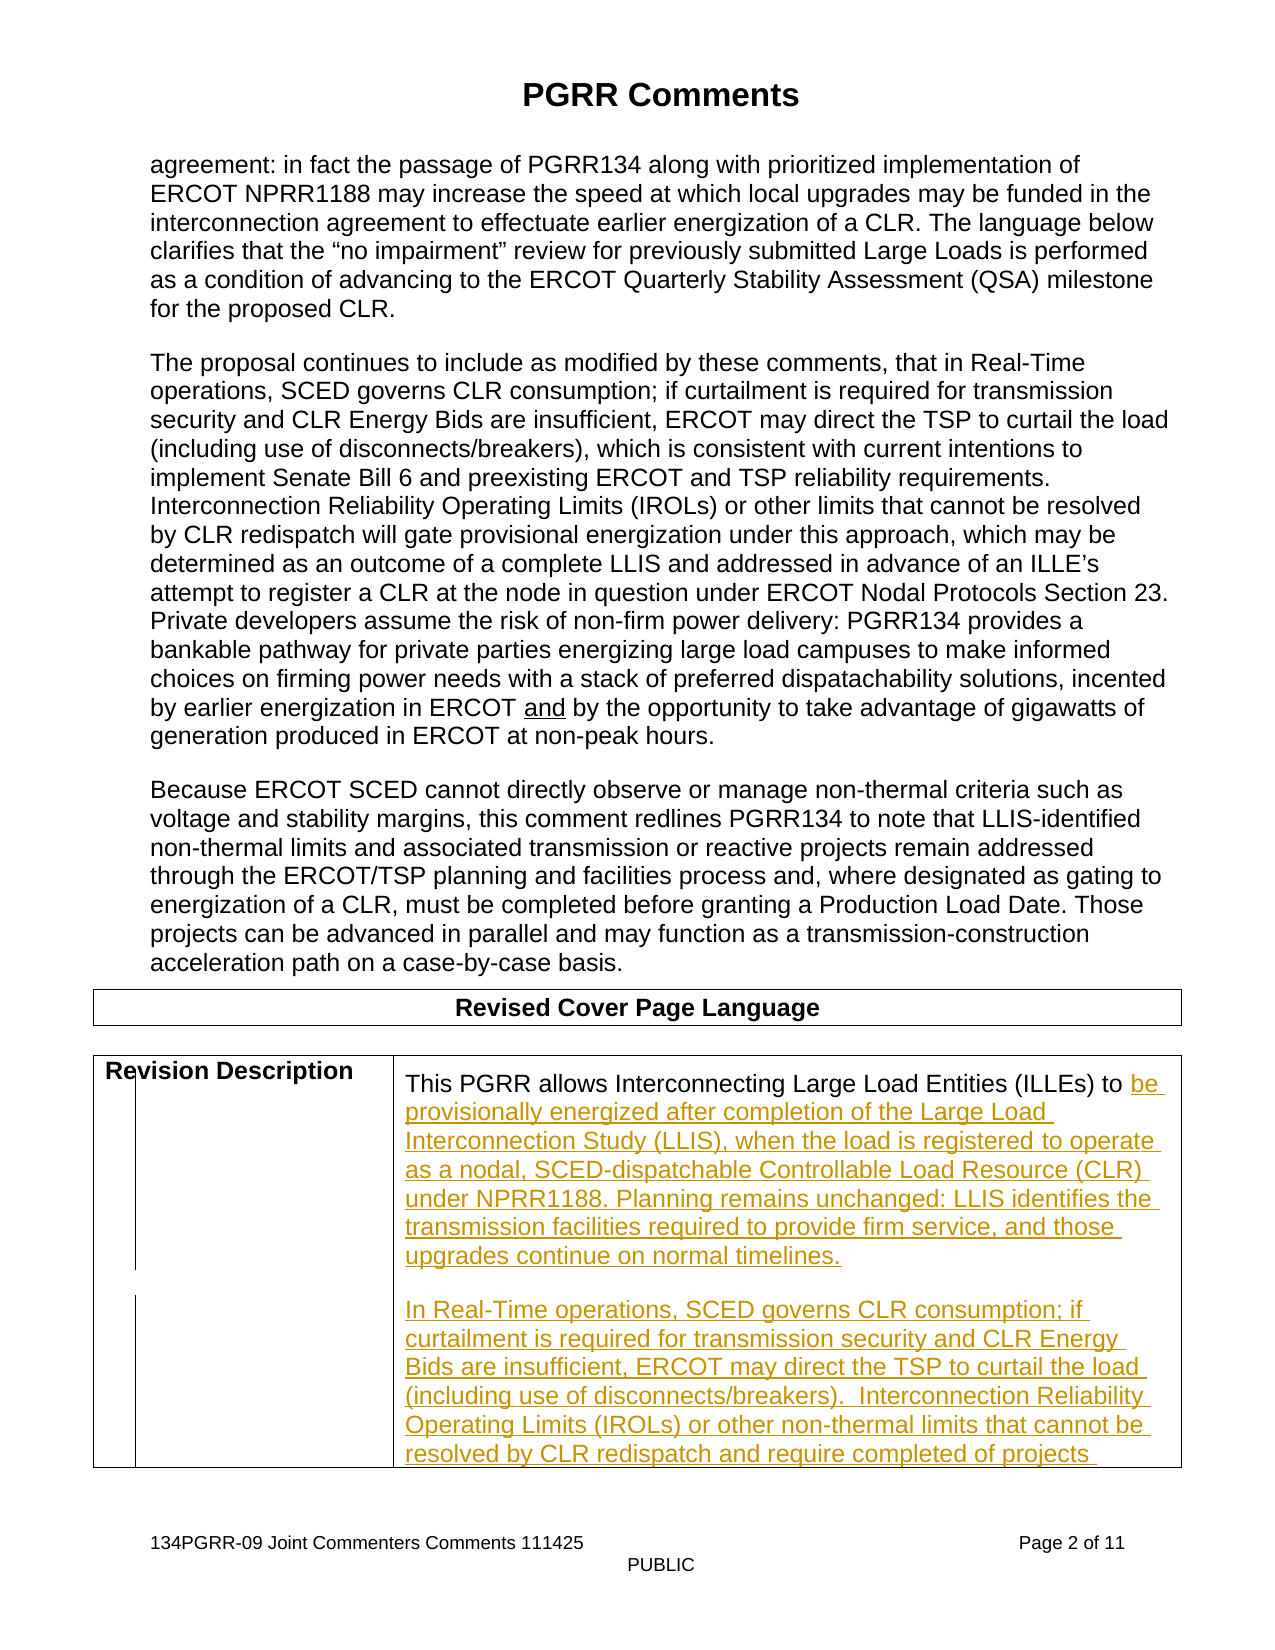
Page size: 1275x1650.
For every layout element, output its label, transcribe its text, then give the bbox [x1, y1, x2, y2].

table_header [94, 1056, 393, 1467]
table_header Revised Cover Page Language [94, 990, 1181, 1025]
text The proposal continues to include as modified by these comments, that in Real-Time operations, SCED governs CLR consumption; if curtailment is required for transmission security and CLR Energy Bids are insufficient, ERCOT may direct the TSP to curtail the load (including use of disconnects/breakers), which is consistent with current intentions to implement Senate Bill 6 and preexisting ERCOT and TSP reliability requirements. Interconnection Reliability Operating Limits (IROLs) or other limits that cannot be resolved by CLR redispatch will gate provisional energization under this approach, which may be determined as an outcome of a complete LLIS and addressed in advance of an ILLE’s attempt to register a CLR at the node in question under ERCOT Nodal Protocols Section 23. Private developers assume the risk of non-firm power delivery: PGRR134 provides a bankable pathway for private parties energizing large load campuses to make informed choices on firming power needs with a stack of preferred dispatachability solutions, incented by earlier energization in ERCOT and by the opportunity to take advantage of gigawatts of generation produced in ERCOT at non-peak hours. [150, 347, 1172, 750]
text Because ERCOT SCED cannot directly observe or manage non-thermal criteria such as voltage and stability margins, this comment redlines PGRR134 to note that LLIS-identified non-thermal limits and associated transmission or reactive projects remain addressed through the ERCOT/TSP planning and facilities process and, where designated as gating to energization of a CLR, must be completed before granting a Production Load Date. Those projects can be advanced in parallel and may function as a transmission-construction acceleration path on a case-by-case basis. [150, 775, 1172, 976]
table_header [394, 1056, 1181, 1467]
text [150, 150, 1172, 322]
